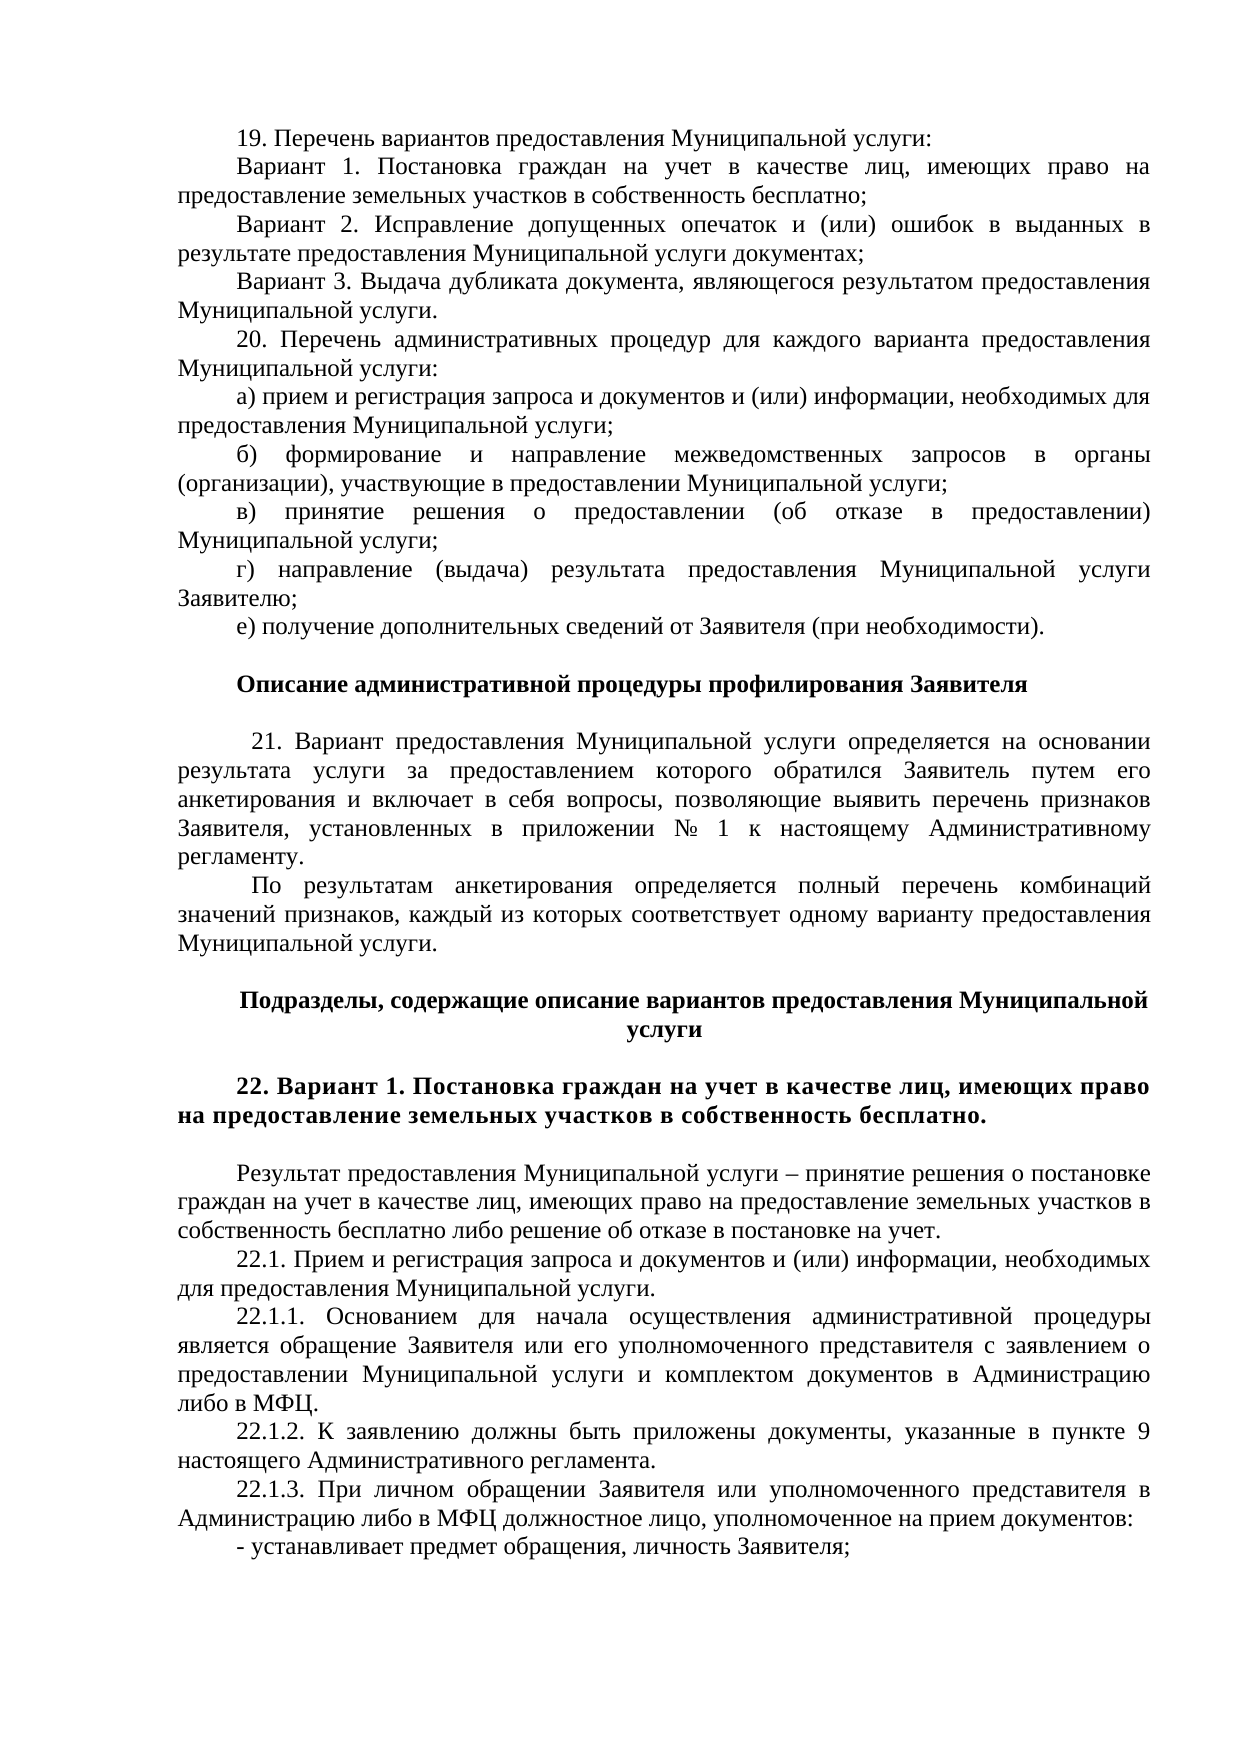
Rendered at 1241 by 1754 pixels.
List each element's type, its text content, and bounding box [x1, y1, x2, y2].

text Вариант 2. Исправление допущенных опечаток и (или) ошибок в выданных в результате предоставления Муниципальной услуги документах; [177, 209, 1152, 266]
text Описание административной процедуры профилирования Заявителя [177, 669, 1152, 698]
text - устанавливает предмет обращения, личность Заявителя; [177, 1531, 1152, 1560]
text 21. Вариант предоставления Муниципальной услуги определяется на основании результата услуги за предоставлением которого обратился Заявитель путем его анкетирования и включает в себя вопросы, позволяющие выявить перечень признаков Заявителя, установленных в приложении № 1 к настоящему Административному регламенту. [177, 726, 1152, 870]
text Вариант 1. Постановка граждан на учет в качестве лиц, имеющих право на предоставление земельных участков в собственность бесплатно; [177, 151, 1152, 209]
text Подразделы, содержащие описание вариантов предоставления Муниципальной услуги [177, 985, 1152, 1043]
text 22. Вариант 1. Постановка граждан на учет в качестве лиц, имеющих право на предоставление земельных участков в собственность бесплатно. [177, 1071, 1152, 1129]
text 20. Перечень административных процедур для каждого варианта предоставления Муниципальной услуги: [177, 324, 1152, 381]
text а) прием и регистрация запроса и документов и (или) информации, необходимых для предоставления Муниципальной услуги; [177, 381, 1152, 439]
text б) формирование и направление межведомственных запросов в органы (организации), участвующие в предоставлении Муниципальной услуги; [177, 439, 1152, 496]
text е) получение дополнительных сведений от Заявителя (при необходимости). [177, 611, 1152, 640]
text 22.1.2. К заявлению должны быть приложены документы, указанные в пункте 9 настоящего Административного регламента. [177, 1416, 1152, 1474]
list 22.1. Прием и регистрация запроса и документов и (или) информации, необходимых для предоставления Муниципальной услуги. [177, 1244, 1152, 1301]
text г) направление (выдача) результата предоставления Муниципальной услуги Заявителю; [177, 554, 1152, 611]
text Вариант 3. Выдача дубликата документа, являющегося результатом предоставления Муниципальной услуги. [177, 266, 1152, 324]
text 19. Перечень вариантов предоставления Муниципальной услуги: [177, 123, 1152, 151]
text 22.1.3. При личном обращении Заявителя или уполномоченного представителя в Администрацию либо в МФЦ должностное лицо, уполномоченное на прием документов: [177, 1474, 1152, 1531]
text Результат предоставления Муниципальной услуги – принятие решения о постановке граждан на учет в качестве лиц, имеющих право на предоставление земельных участков в собственность бесплатно либо решение об отказе в постановке на учет. [177, 1158, 1152, 1244]
text 22.1.1. Основанием для начала осуществления административной процедуры является обращение Заявителя или его уполномоченного представителя с заявлением о предоставлении Муниципальной услуги и комплектом документов в Администрацию либо в МФЦ. [177, 1301, 1152, 1416]
text По результатам анкетирования определяется полный перечень комбинаций значений признаков, каждый из которых соответствует одному варианту предоставления Муниципальной услуги. [177, 870, 1152, 956]
text в) принятие решения о предоставлении (об отказе в предоставлении) Муниципальной услуги; [177, 496, 1152, 554]
